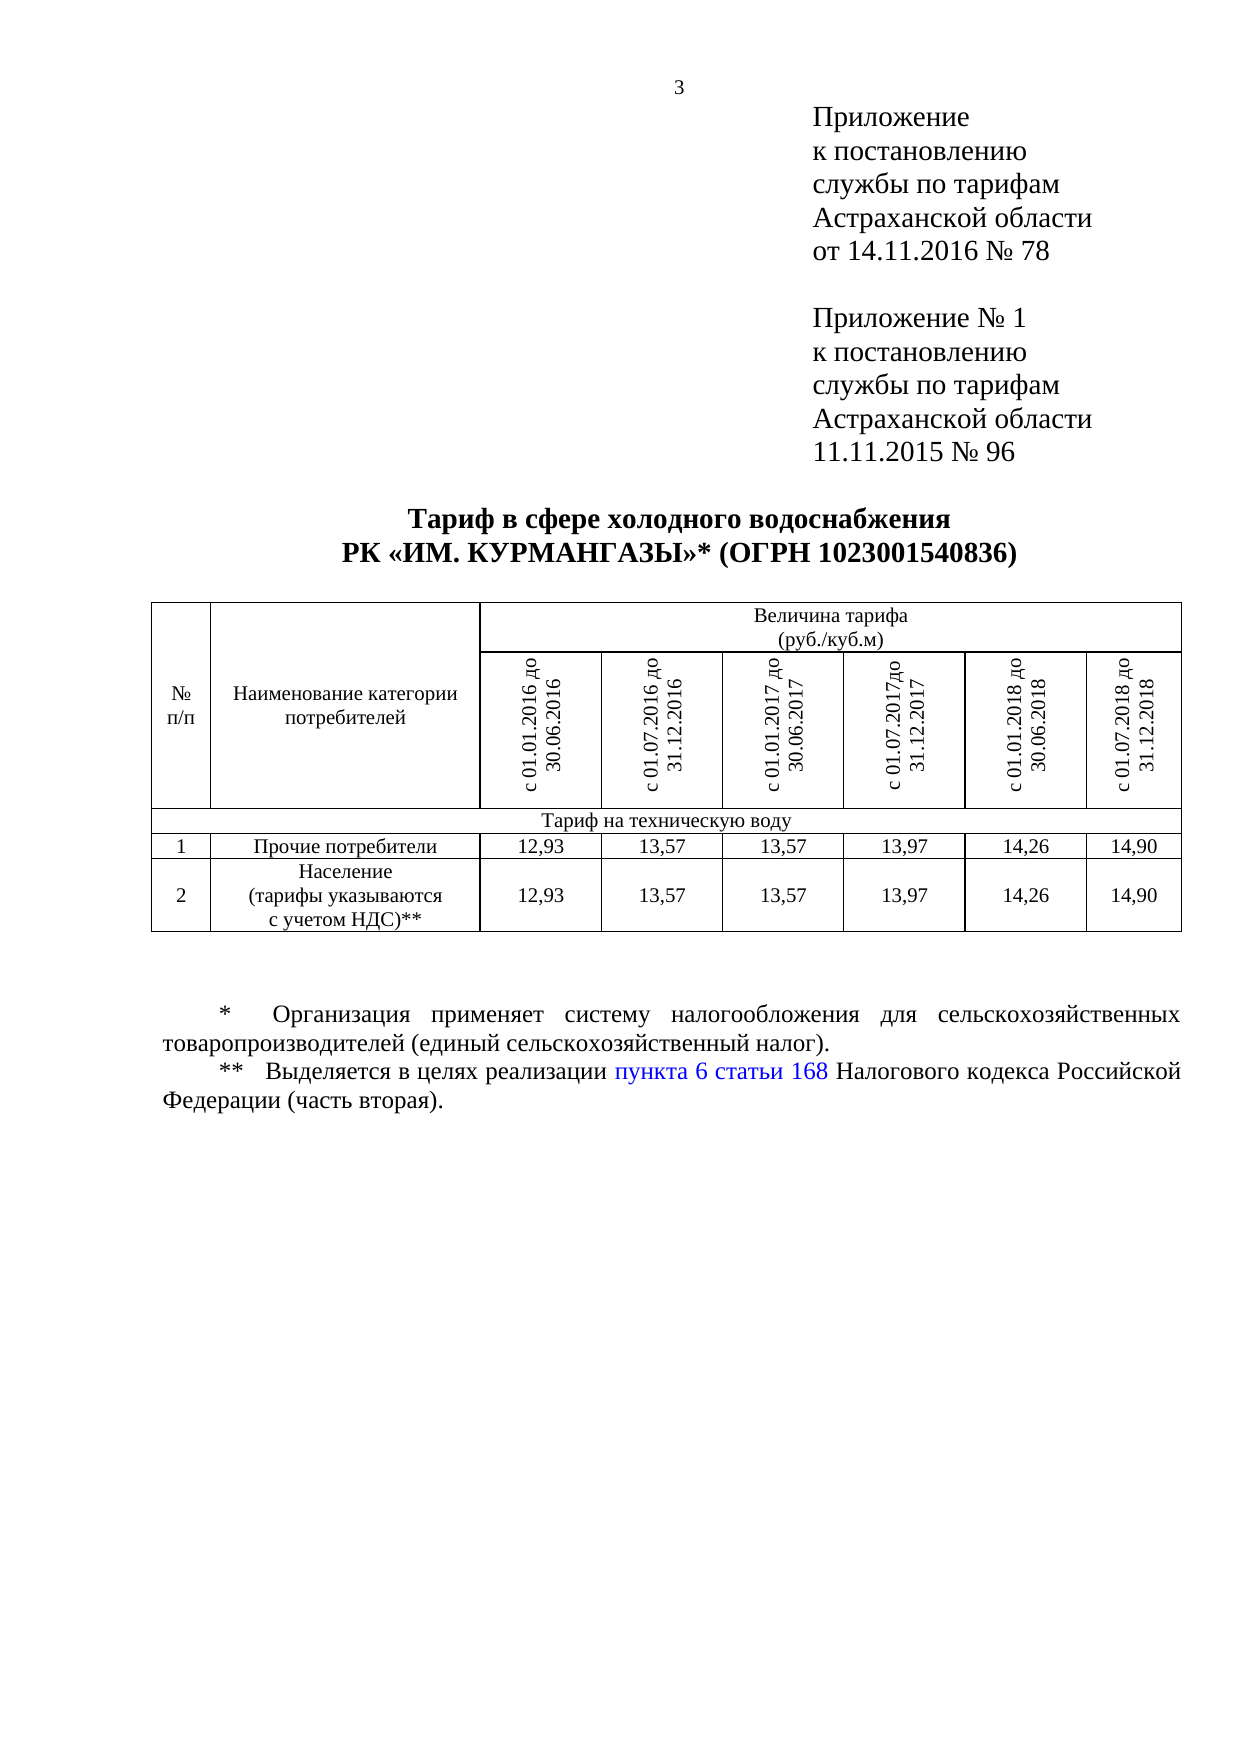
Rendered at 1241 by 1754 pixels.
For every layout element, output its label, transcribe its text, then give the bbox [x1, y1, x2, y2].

table_cell 12,93 [481, 859, 601, 931]
table_cell 13,57 [723, 834, 843, 858]
text от 14.11.2016 № 78 [768, 233, 1196, 267]
table_cell Тариф на техническую воду [152, 809, 1181, 832]
table_cell с 01.07.2016 до 31.12.2016 [602, 653, 722, 807]
table_cell 12,93 [481, 834, 601, 858]
text Астраханской области [768, 200, 1196, 233]
text Астраханской области [768, 401, 1196, 434]
table_cell 13,57 [602, 834, 722, 858]
text РК «ИМ. КУРМАНГАЗЫ»* (ОГРН 1023001540836) [1007, 535, 1196, 569]
table_cell с 01.01.2016 до 30.06.2016 [481, 653, 601, 807]
text ** Выделяется в целях реализации пункта 6 статьи 168 Налогового кодекса Российской Федерации (часть вторая). [162, 1056, 1181, 1114]
table_cell 14,90 [1087, 834, 1181, 858]
text РК «ИМ. КУРМАНГАЗЫ»* (ОГРН 1023001540836) [162, 535, 818, 569]
text к постановлению [768, 334, 1196, 367]
text 11.11.2015 № 96 [768, 434, 1196, 468]
table_header Наименование категории потребителей [211, 603, 479, 807]
table_cell 13,97 [844, 834, 964, 858]
table_cell с 01.07.2018 до 31.12.2018 [1087, 653, 1181, 807]
table_cell 13,57 [602, 859, 722, 931]
table_header № п/п [152, 603, 210, 807]
table_cell 1 [152, 834, 210, 858]
table_header Величина тарифа (руб./куб.м) [481, 603, 1181, 651]
text Тариф в сфере холодного водоснабжения [162, 502, 1196, 535]
table_cell 2 [152, 859, 210, 931]
table_cell Прочие потребители [211, 834, 479, 858]
text * Организация применяет систему налогообложения для сельскохозяйственных товаропроизводителей (единый сельскохозяйственный налог). [162, 999, 1181, 1056]
table_cell 13,57 [723, 859, 843, 931]
text службы по тарифам [768, 166, 1196, 200]
table_cell с 01.07.2017до 31.12.2017 [844, 653, 964, 807]
table_cell с 01.01.2018 до 30.06.2018 [966, 653, 1086, 807]
table_cell 14,26 [966, 859, 1086, 931]
text Приложение [768, 99, 1196, 133]
table_cell 14,26 [966, 834, 1086, 858]
text к постановлению [768, 133, 1196, 166]
table_cell Население (тарифы указываются с учетом НДС)** [211, 859, 479, 931]
text Приложение № 1 [768, 300, 1196, 334]
table_cell 13,97 [844, 859, 964, 931]
table_cell 14,90 [1087, 859, 1181, 931]
text службы по тарифам [768, 367, 1196, 401]
table_cell с 01.01.2017 до 30.06.2017 [723, 653, 843, 807]
